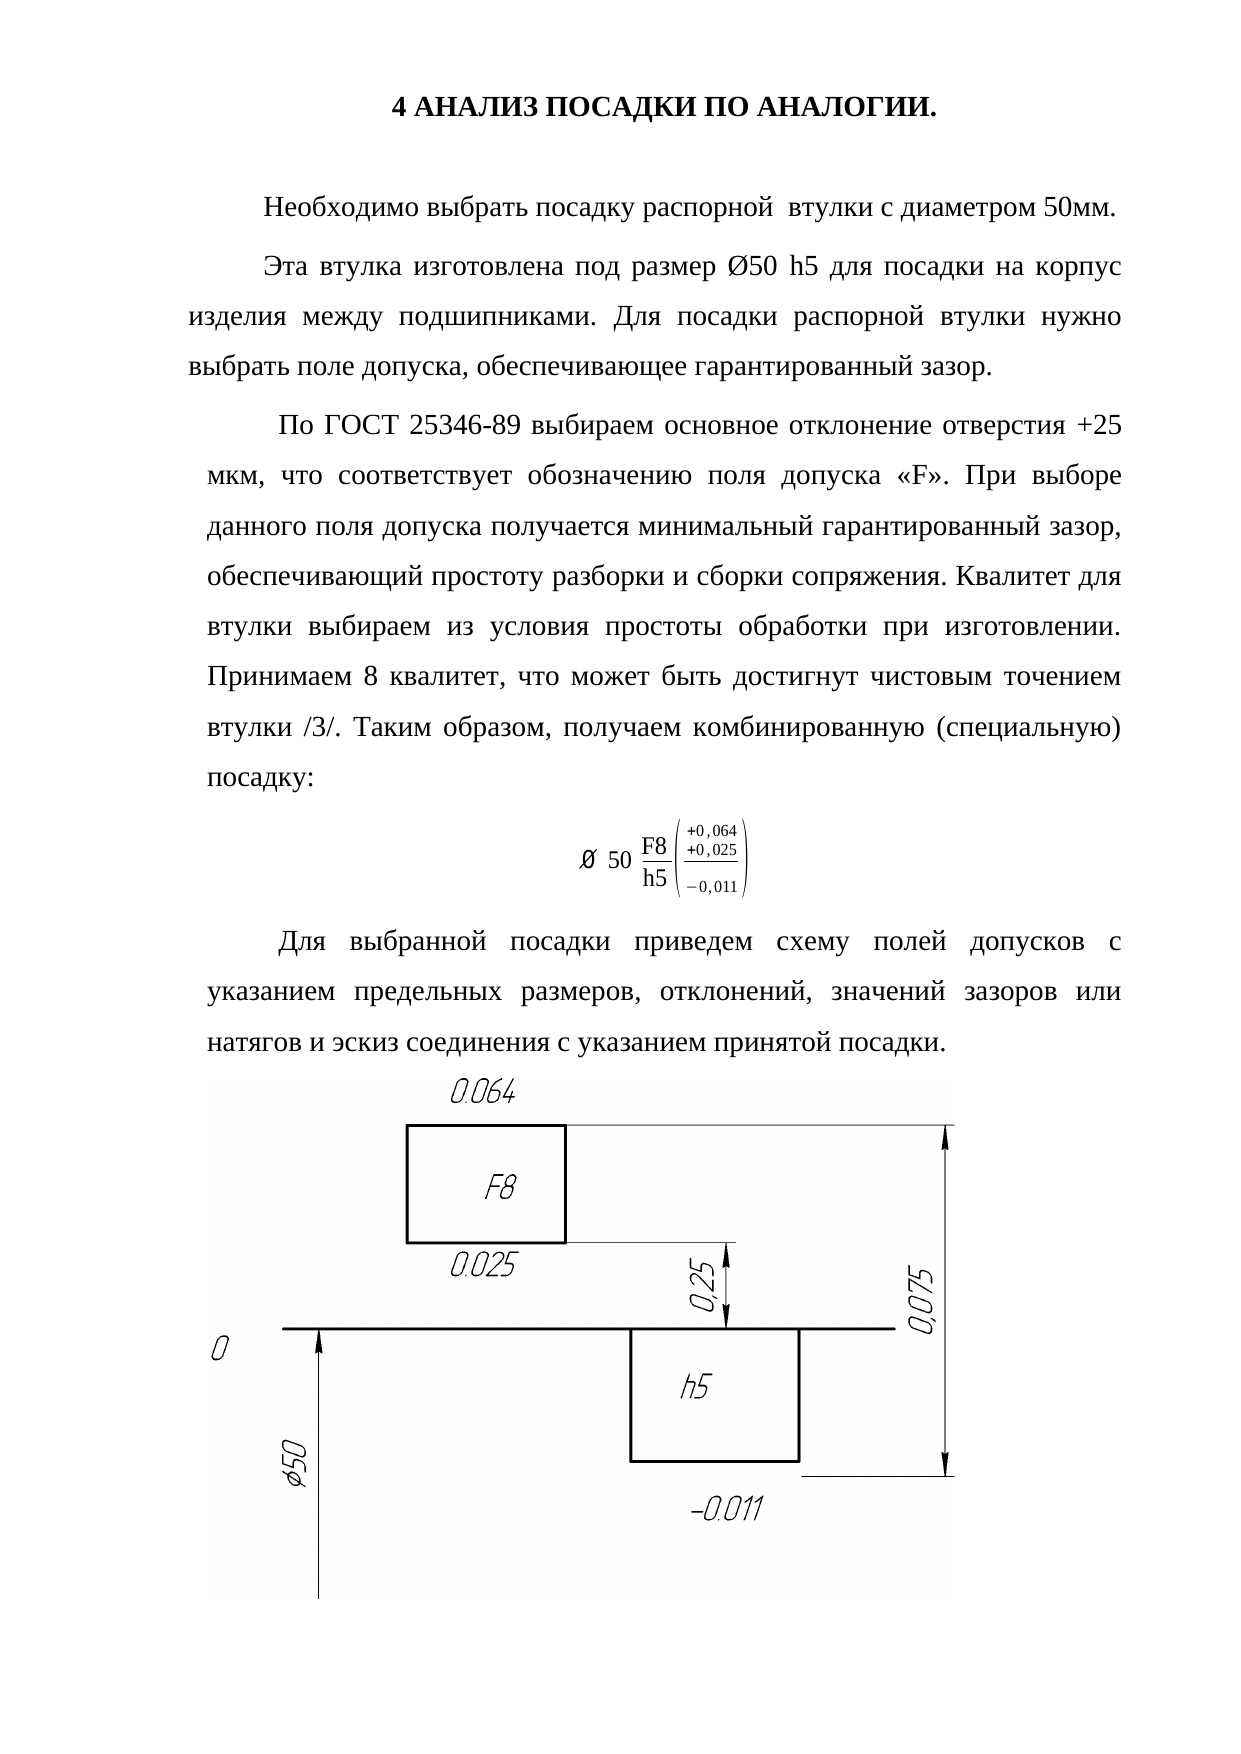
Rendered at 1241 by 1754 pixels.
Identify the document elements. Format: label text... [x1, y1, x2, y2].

picture [206, 1073, 957, 1601]
text 4 АНАЛИЗ ПОСАДКИ ПО АНАЛОГИИ. [207, 89, 1122, 122]
text Эта втулка изготовлена под размер Ø50 h5 для посадки на корпус изделия между подшипниками. Для посадки распорной втулки нужно выбрать поле допуска, обеспечивающее гарантированный зазор. [188, 248, 1122, 382]
text Необходимо выбрать посадку распорной втулки с диаметром 50мм. [188, 189, 1122, 223]
text По ГОСТ 25346-89 выбираем основное отклонение отверстия +25 мкм, что соответствует обозначению поля допуска «F». При выборе данного поля допуска получается минимальный гарантированный зазор, обеспечивающий простоту разборки и сборки сопряжения. Квалитет для втулки выбираем из условия простоты обработки при изготовлении. Принимаем 8 квалитет, что может быть достигнут чистовым точением втулки /3/. Таким образом, получаем комбинированную (специальную) посадку: [207, 407, 1122, 793]
text Для выбранной посадки приведем схему полей допусков с указанием предельных размеров, отклонений, значений зазоров или натягов и эскиз соединения с указанием принятой посадки. [207, 923, 1122, 1057]
